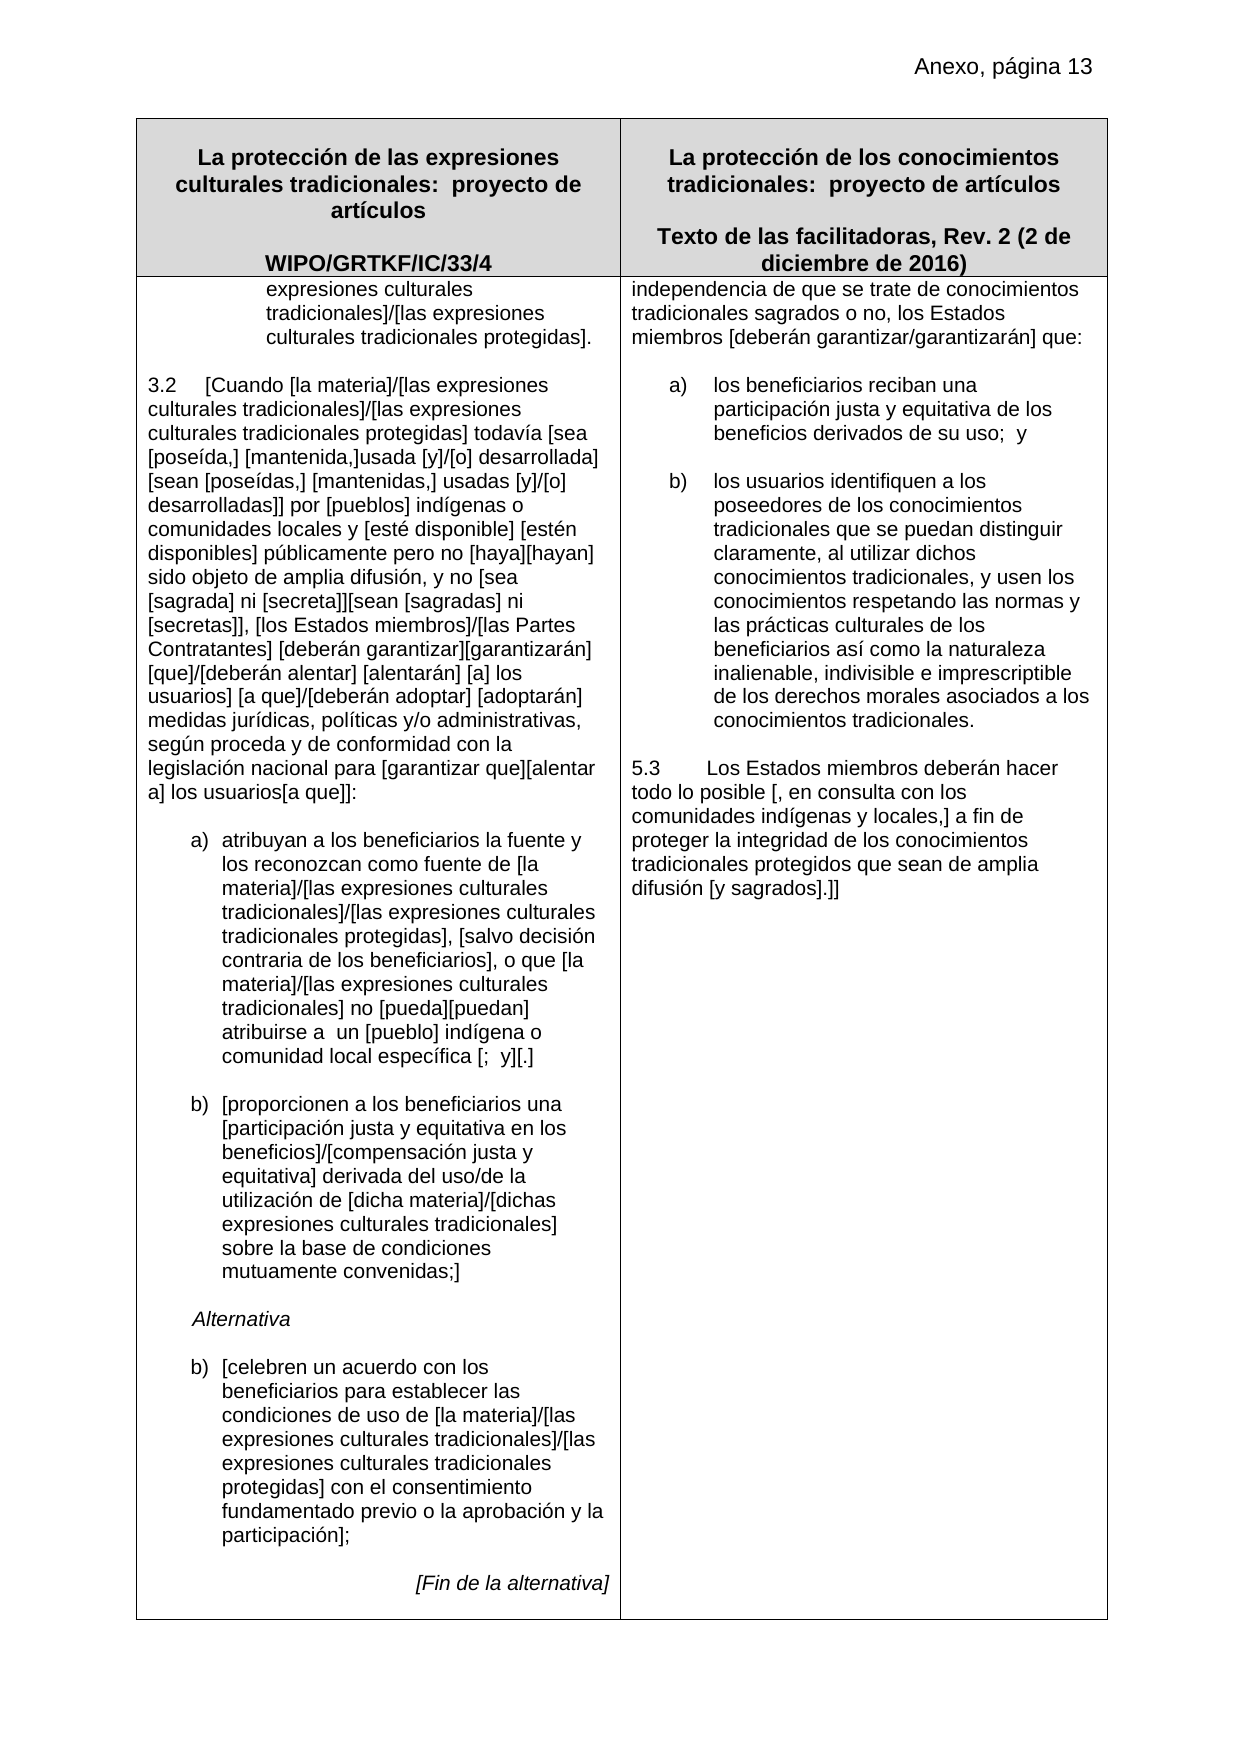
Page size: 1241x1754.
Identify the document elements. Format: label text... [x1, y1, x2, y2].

table_header La protección de las expresiones culturales tradicionales: proyecto de artículos WIPO/GRTKF/IC/33/4 [137, 119, 620, 276]
table_header La protección de los conocimientos tradicionales: proyecto de artículos Texto de las facilitadoras, Rev. 2 (2 de diciembre de 2016) [621, 119, 1107, 276]
